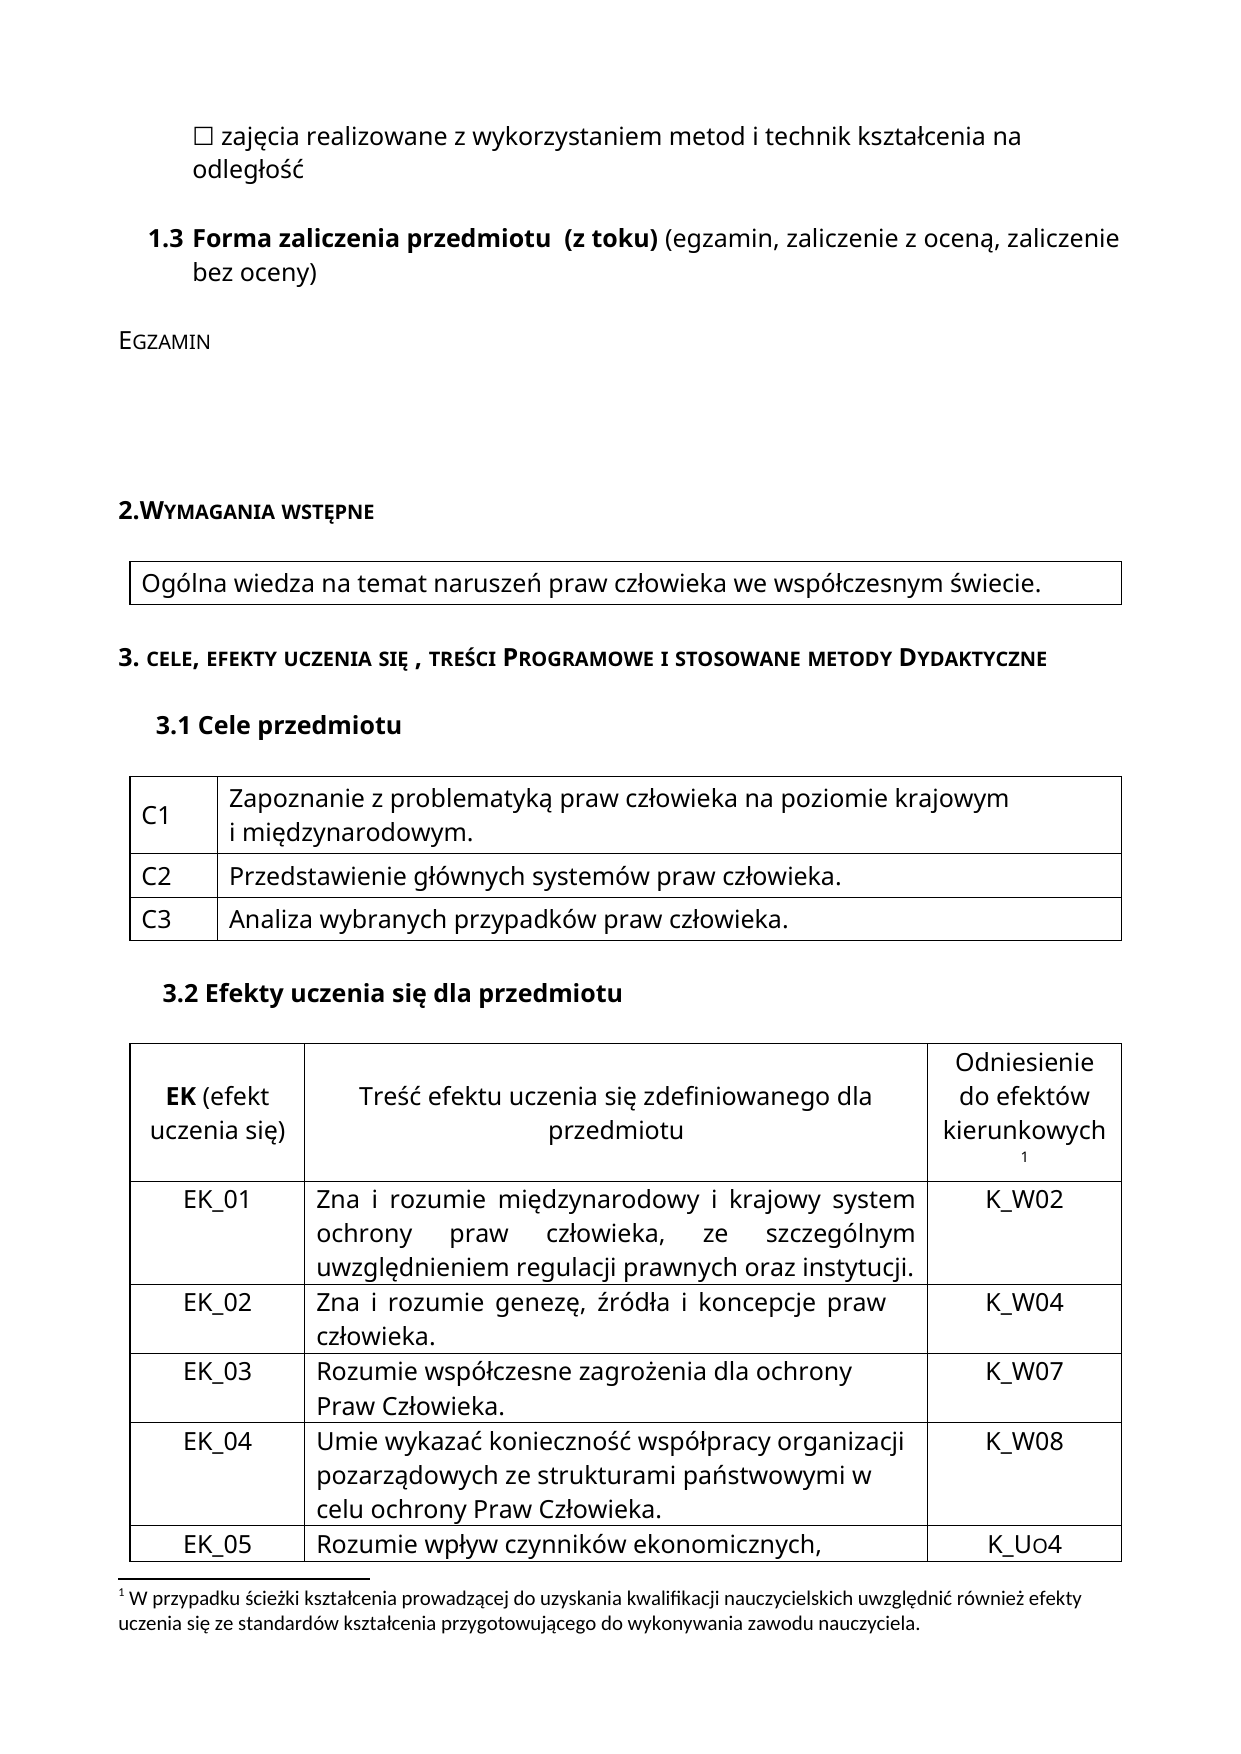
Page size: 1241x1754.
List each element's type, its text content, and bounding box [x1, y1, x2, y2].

table_cell Analiza wybranych przypadków praw człowieka. [218, 898, 1121, 940]
table_header EK (efekt uczenia się) [131, 1044, 304, 1181]
table_header Odniesienie do efektów kierunkowych [928, 1044, 1121, 1181]
table_cell EK_03 [131, 1354, 304, 1422]
table_cell C3 [131, 898, 217, 940]
table_cell EK_04 [131, 1423, 304, 1525]
table_cell Rozumie współczesne zagrożenia dla ochrony Praw Człowieka. [305, 1354, 927, 1422]
table_cell K_W04 [928, 1285, 1121, 1353]
table_cell Zna i rozumie międzynarodowy i krajowy system ochrony praw człowieka, ze szczególnym uwzględnieniem regulacji prawnych oraz instytucji. [305, 1182, 927, 1284]
text 2.Wymagania wstępne [118, 493, 1122, 527]
table_header Treść efektu uczenia się zdefiniowanego dla przedmiotu [305, 1044, 927, 1181]
table_cell Przedstawienie głównych systemów praw człowieka. [218, 854, 1121, 897]
table_cell K_W07 [928, 1354, 1121, 1422]
text ☐ zajęcia realizowane z wykorzystaniem metod i technik kształcenia na odległość [192, 118, 1122, 186]
table_cell Umie wykazać konieczność współpracy organizacji pozarządowych ze strukturami państwowymi w celu ochrony Praw Człowieka. [305, 1423, 927, 1525]
text 3.2 Efekty uczenia się dla przedmiotu [162, 975, 1122, 1009]
text 3. cele, efekty uczenia się , treści Programowe i stosowane metody Dydaktyczne [118, 639, 1122, 673]
text 1.3 Forma zaliczenia przedmiotu (z toku) (egzamin, zaliczenie z oceną, zaliczenie bez oceny) [148, 220, 1122, 288]
table_cell Zna i rozumie genezę, źródła i koncepcje praw człowieka. [305, 1285, 927, 1353]
table_cell EK_05 [131, 1526, 304, 1561]
table_cell K_Uo4 [928, 1526, 1121, 1561]
text Egzamin [118, 322, 1122, 357]
table_header Ogólna wiedza na temat naruszeń praw człowieka we współczesnym świecie. [131, 562, 1121, 604]
table_cell EK_02 [131, 1285, 304, 1353]
table_cell K_W08 [928, 1423, 1121, 1525]
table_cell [305, 1526, 927, 1561]
text 3.1 Cele przedmiotu [156, 708, 1122, 742]
table_header C1 [131, 777, 217, 853]
table_cell K_W02 [928, 1182, 1121, 1284]
table_header Zapoznanie z problematyką praw człowieka na poziomie krajowym i międzynarodowym. [218, 777, 1121, 853]
table_cell EK_01 [131, 1182, 304, 1284]
table_cell C2 [131, 854, 217, 897]
